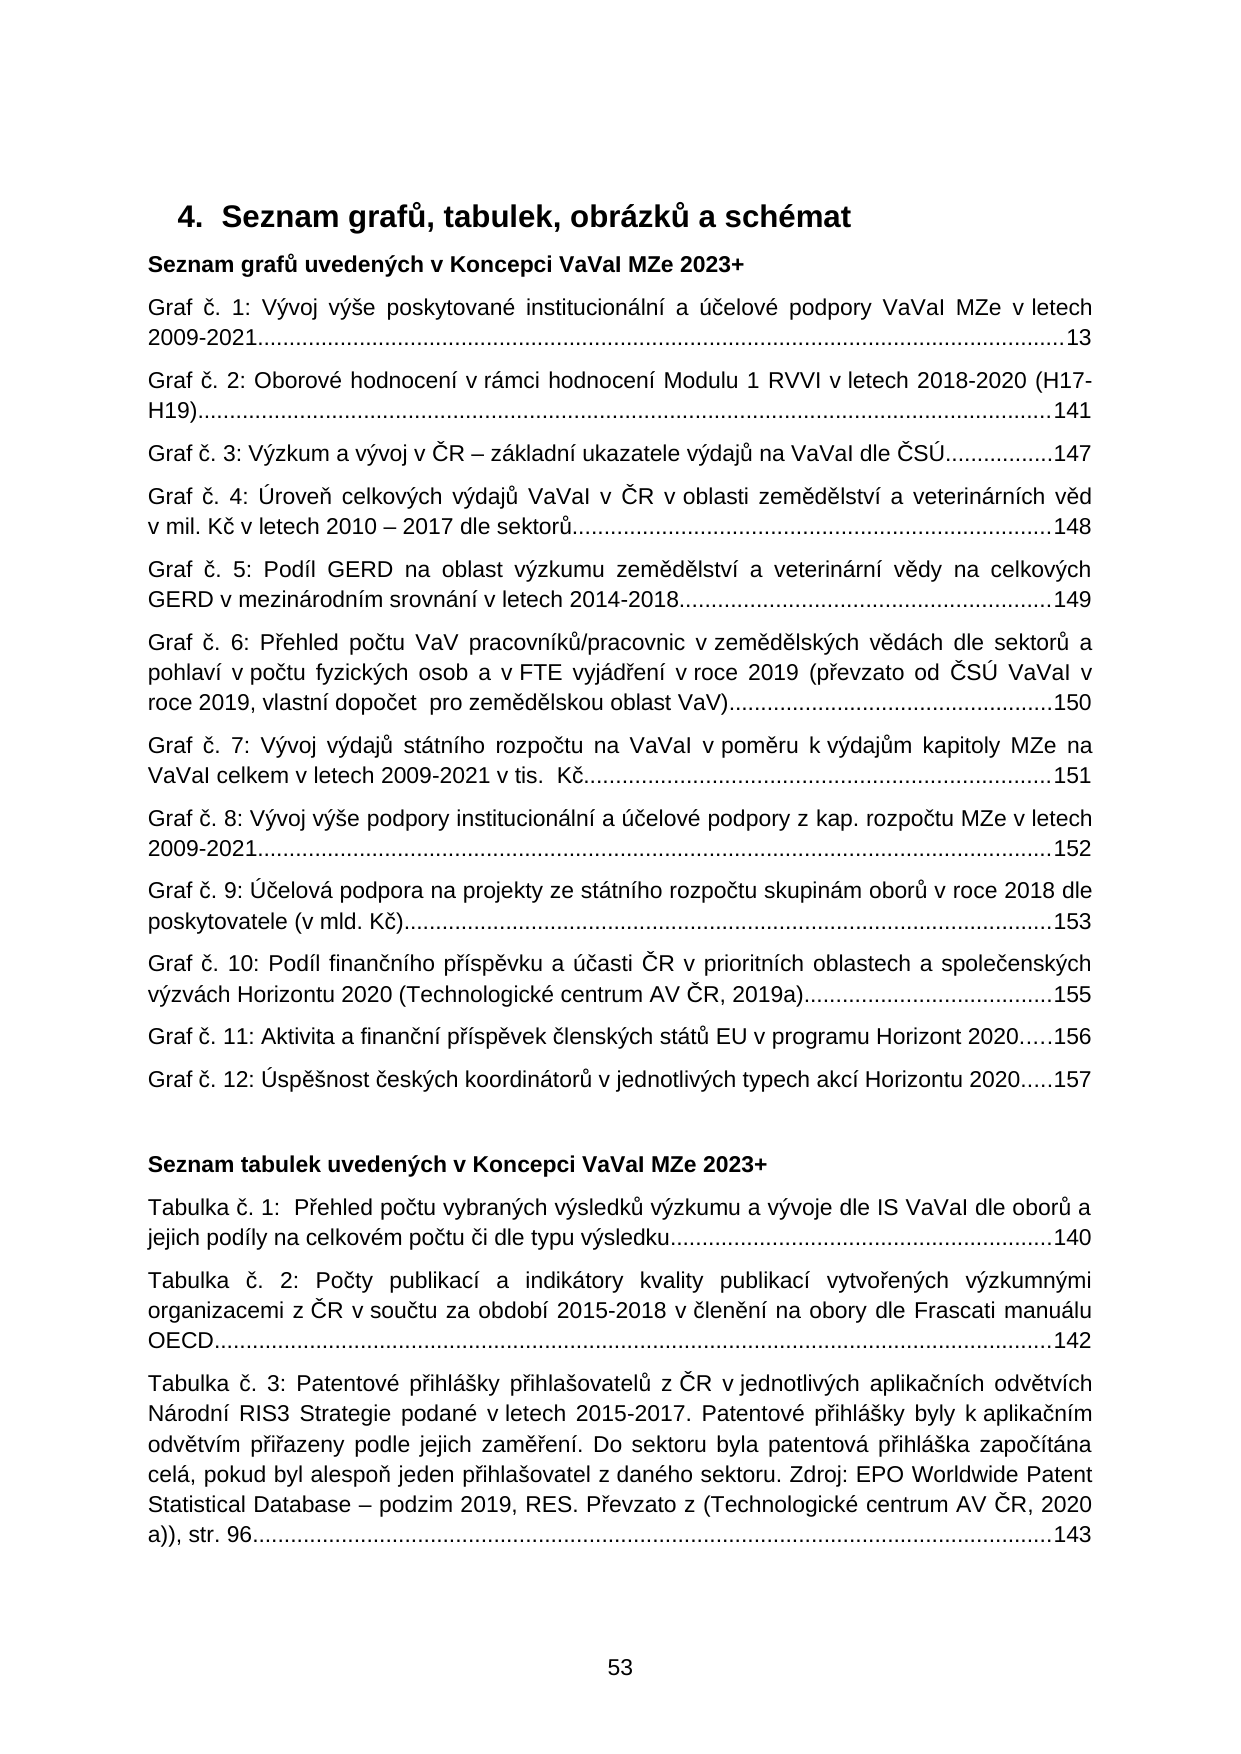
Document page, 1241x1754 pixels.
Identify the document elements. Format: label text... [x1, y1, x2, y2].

text Graf č. 9: Účelová podpora na projekty ze státního rozpočtu skupinám oborů v roce 2018 dle poskytovatele (v mld. Kč) 153 [148, 877, 1092, 934]
text Graf č. 5: Podíl GERD na oblast výzkumu zemědělství a veterinární vědy na celkových GERD v mezinárodním srovnání v letech 2014-2018 149 [148, 556, 1092, 612]
text Seznam tabulek uvedených v Koncepci VaVaI MZe 2023+ [148, 1151, 1092, 1178]
text Tabulka č. 1: Přehled počtu vybraných výsledků výzkumu a vývoje dle IS VaVaI dle oborů a jejich podíly na celkovém počtu či dle typu výsledku 140 [148, 1194, 1092, 1251]
text Graf č. 8: Vývoj výše podpory institucionální a účelové podpory z kap. rozpočtu MZe v letech 2009-2021 152 [148, 804, 1092, 861]
text Tabulka č. 3: Patentové přihlášky přihlašovatelů z ČR v jednotlivých aplikačních odvětvích Národní RIS3 Strategie podané v letech 2015-2017. Patentové přihlášky byly k aplikačním odvětvím přiřazeny podle jejich zaměření. Do sektoru byla patentová přihláška započítána celá, pokud byl alespoň jeden přihlašovatel z daného sektoru. Zdroj: EPO Worldwide Patent Statistical Database – podzim 2019, RES. Převzato z (Technologické centrum AV ČR, 2020 a)), str. 96 143 [148, 1370, 1092, 1548]
text Graf č. 10: Podíl finančního příspěvku a účasti ČR v prioritních oblastech a společenských výzvách Horizontu 2020 (Technologické centrum AV ČR, 2019a) 155 [148, 950, 1092, 1007]
text Seznam grafů uvedených v Koncepci VaVaI MZe 2023+ [148, 251, 1092, 278]
text Tabulka č. 2: Počty publikací a indikátory kvality publikací vytvořených výzkumnými organizacemi z ČR v součtu za období 2015-2018 v členění na obory dle Frascati manuálu OECD. 142 [148, 1267, 1092, 1354]
text Graf č. 11: Aktivita a finanční příspěvek členských států EU v programu Horizont 2020 156 [148, 1023, 1092, 1050]
text Graf č. 1: Vývoj výše poskytované institucionální a účelové podpory VaVaI MZe v letech 2009-2021 13 [148, 294, 1092, 351]
text Graf č. 12: Úspěšnost českých koordinátorů v jednotlivých typech akcí Horizontu 2020 157 [148, 1066, 1092, 1092]
text Graf č. 6: Přehled počtu VaV pracovníků/pracovnic v zemědělských vědách dle sektorů a pohlaví v počtu fyzických osob a v FTE vyjádření v roce 2019 (převzato od ČSÚ VaVaI v roce 2019, vlastní dopočet pro zemědělskou oblast VaV) 150 [148, 628, 1092, 715]
text Graf č. 4: Úroveň celkových výdajů VaVaI v ČR v oblasti zemědělství a veterinárních věd v mil. Kč v letech 2010 – 2017 dle sektorů 148 [148, 483, 1092, 539]
subtitle Seznam grafů, tabulek, obrázků a schémat [177, 198, 1092, 234]
text Graf č. 2: Oborové hodnocení v rámci hodnocení Modulu 1 RVVI v letech 2018-2020 (H17-H19) 141 [148, 367, 1092, 424]
text Graf č. 3: Výzkum a vývoj v ČR – základní ukazatele výdajů na VaVaI dle ČSÚ 147 [148, 440, 1092, 466]
text Graf č. 7: Vývoj výdajů státního rozpočtu na VaVaI v poměru k výdajům kapitoly MZe na VaVaI celkem v letech 2009-2021 v tis. Kč 151 [148, 732, 1092, 788]
